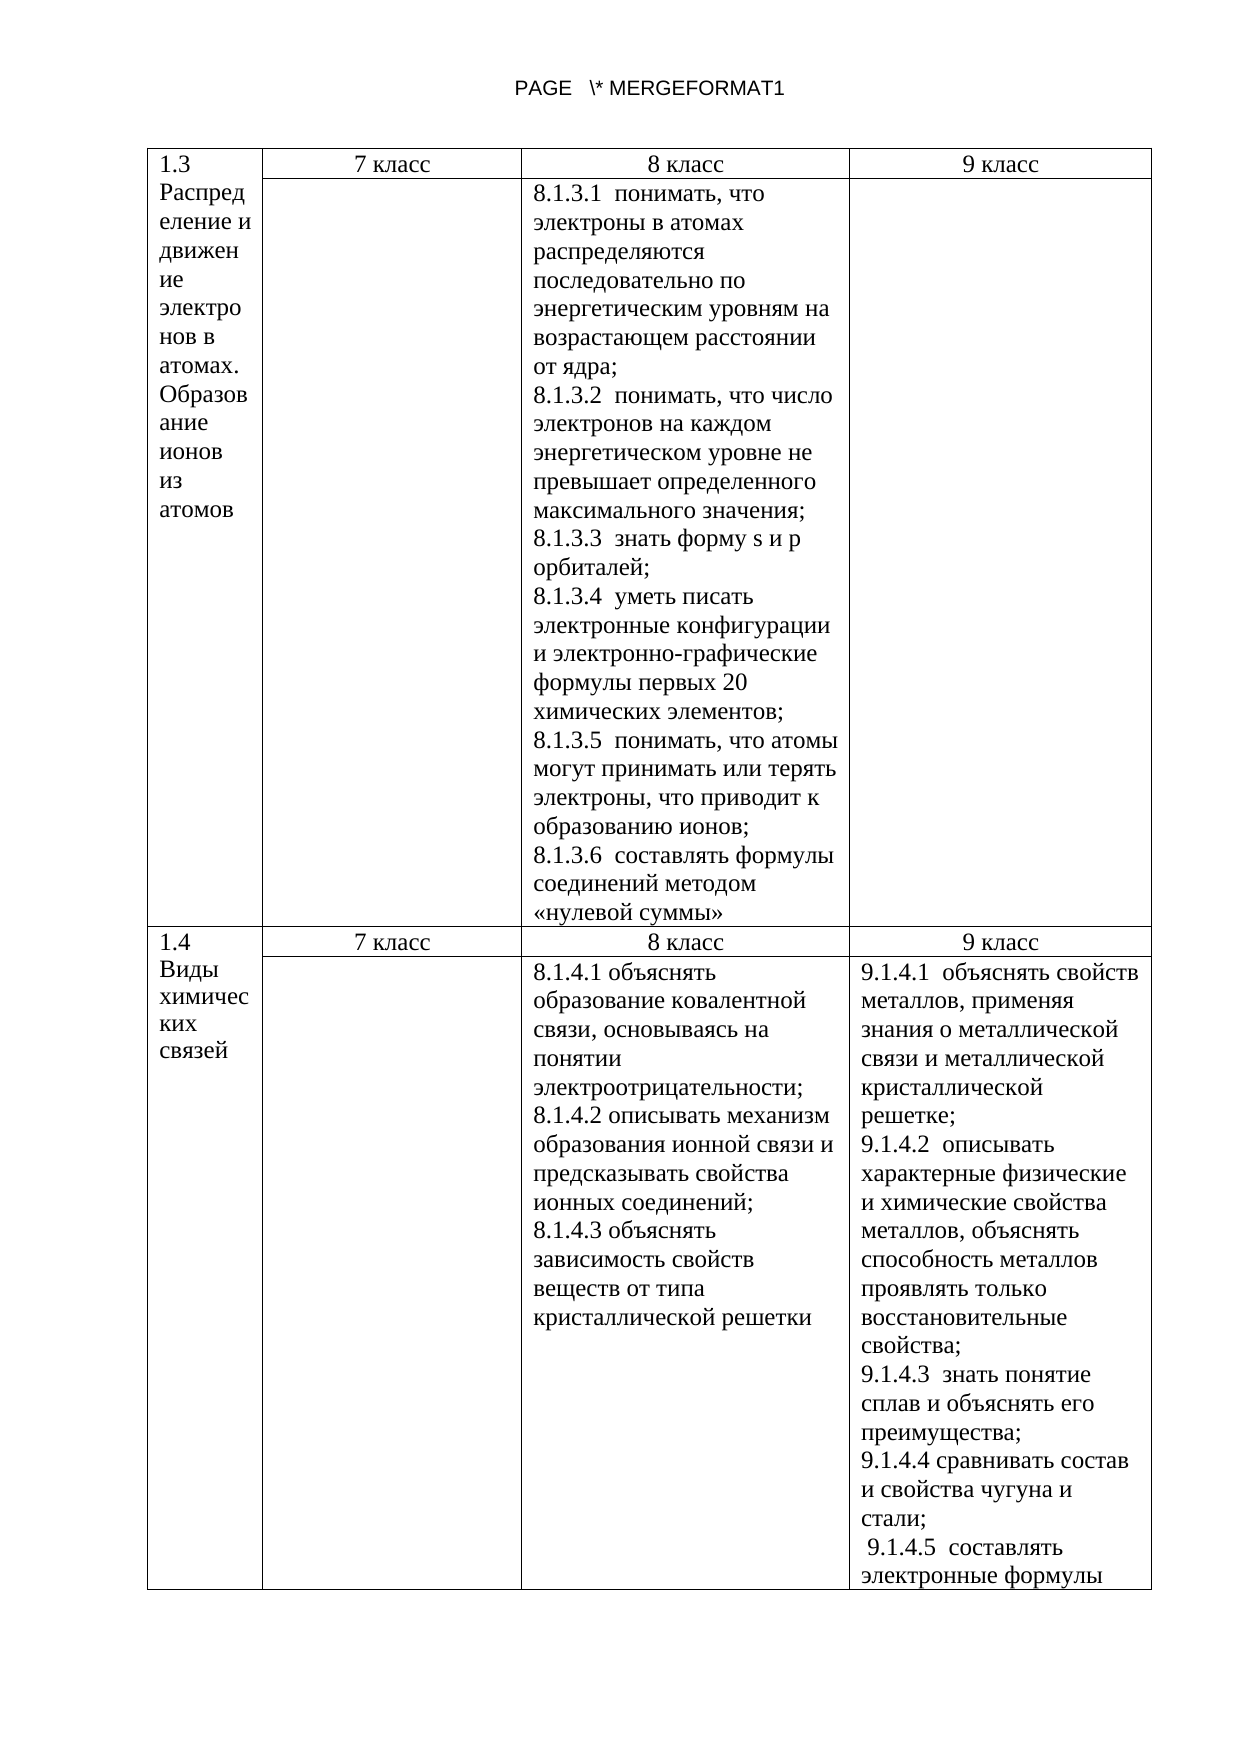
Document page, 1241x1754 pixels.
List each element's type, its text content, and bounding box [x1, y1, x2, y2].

table_cell [850, 179, 1151, 926]
table_cell 8 класс [522, 927, 849, 956]
table_cell 1.4 Виды химичес ких связей [148, 927, 262, 1589]
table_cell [850, 957, 1151, 1589]
table_cell 7 класс [263, 927, 521, 956]
table_cell [263, 179, 521, 926]
table_cell 8.1.3.1 понимать, что электроны в атомах распределяются последовательно по энергетическим уровням на возрастающем расстоянии от ядра; 8.1.3.2 понимать, что число электронов на каждом энергетическом уровне не превышает определенного максимального значения; 8.1.3.3 знать форму s и p орбиталей; 8.1.3.4 уметь писать электронные конфигурации и электронно-графические формулы первых 20 химических элементов; 8.1.3.5 понимать, что атомы могут принимать или терять электроны, что приводит к образованию ионов; 8.1.3.6 составлять формулы соединений методом «нулевой суммы» [522, 179, 849, 926]
table_cell 7 класс [263, 149, 521, 177]
table_cell 8 класс [522, 149, 849, 177]
table_cell 9 класс [850, 149, 1151, 177]
table_cell 9 класс [850, 927, 1151, 956]
table_cell 1.3 Распределение и движение электронов в атомах. Образование ионов из атомов [148, 149, 262, 926]
table_cell [263, 957, 521, 1589]
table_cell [522, 957, 849, 1589]
